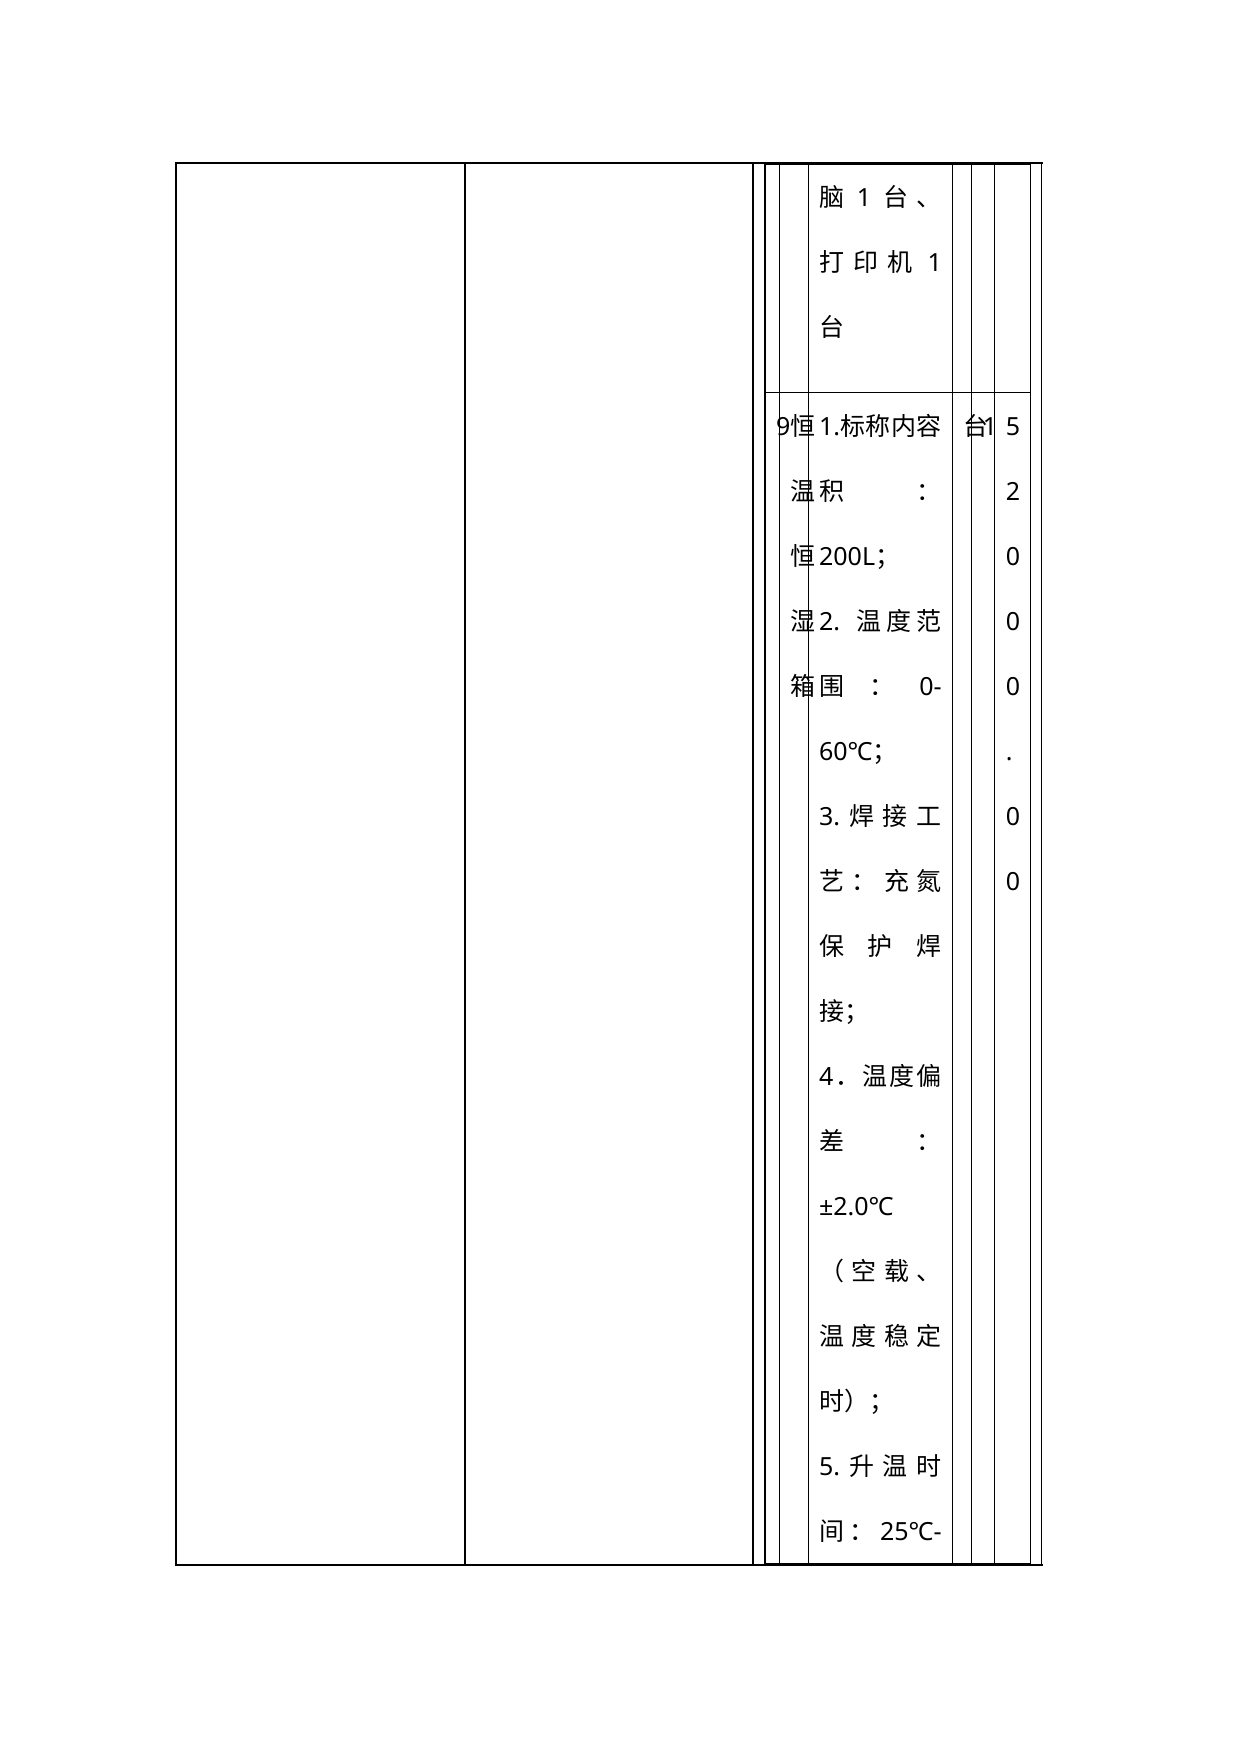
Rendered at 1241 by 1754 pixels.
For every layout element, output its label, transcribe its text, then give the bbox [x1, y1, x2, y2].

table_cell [780, 165, 808, 392]
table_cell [1031, 164, 1041, 1564]
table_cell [809, 393, 952, 1563]
table_cell 1 [466, 164, 752, 1564]
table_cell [972, 393, 994, 1563]
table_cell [995, 165, 1030, 392]
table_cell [972, 165, 994, 392]
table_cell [995, 393, 1030, 1563]
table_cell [754, 164, 764, 1564]
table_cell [780, 393, 808, 1563]
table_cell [766, 393, 779, 1563]
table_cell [809, 165, 952, 392]
table_cell [177, 164, 464, 1564]
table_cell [953, 393, 971, 1563]
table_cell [766, 165, 779, 392]
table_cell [953, 165, 971, 392]
